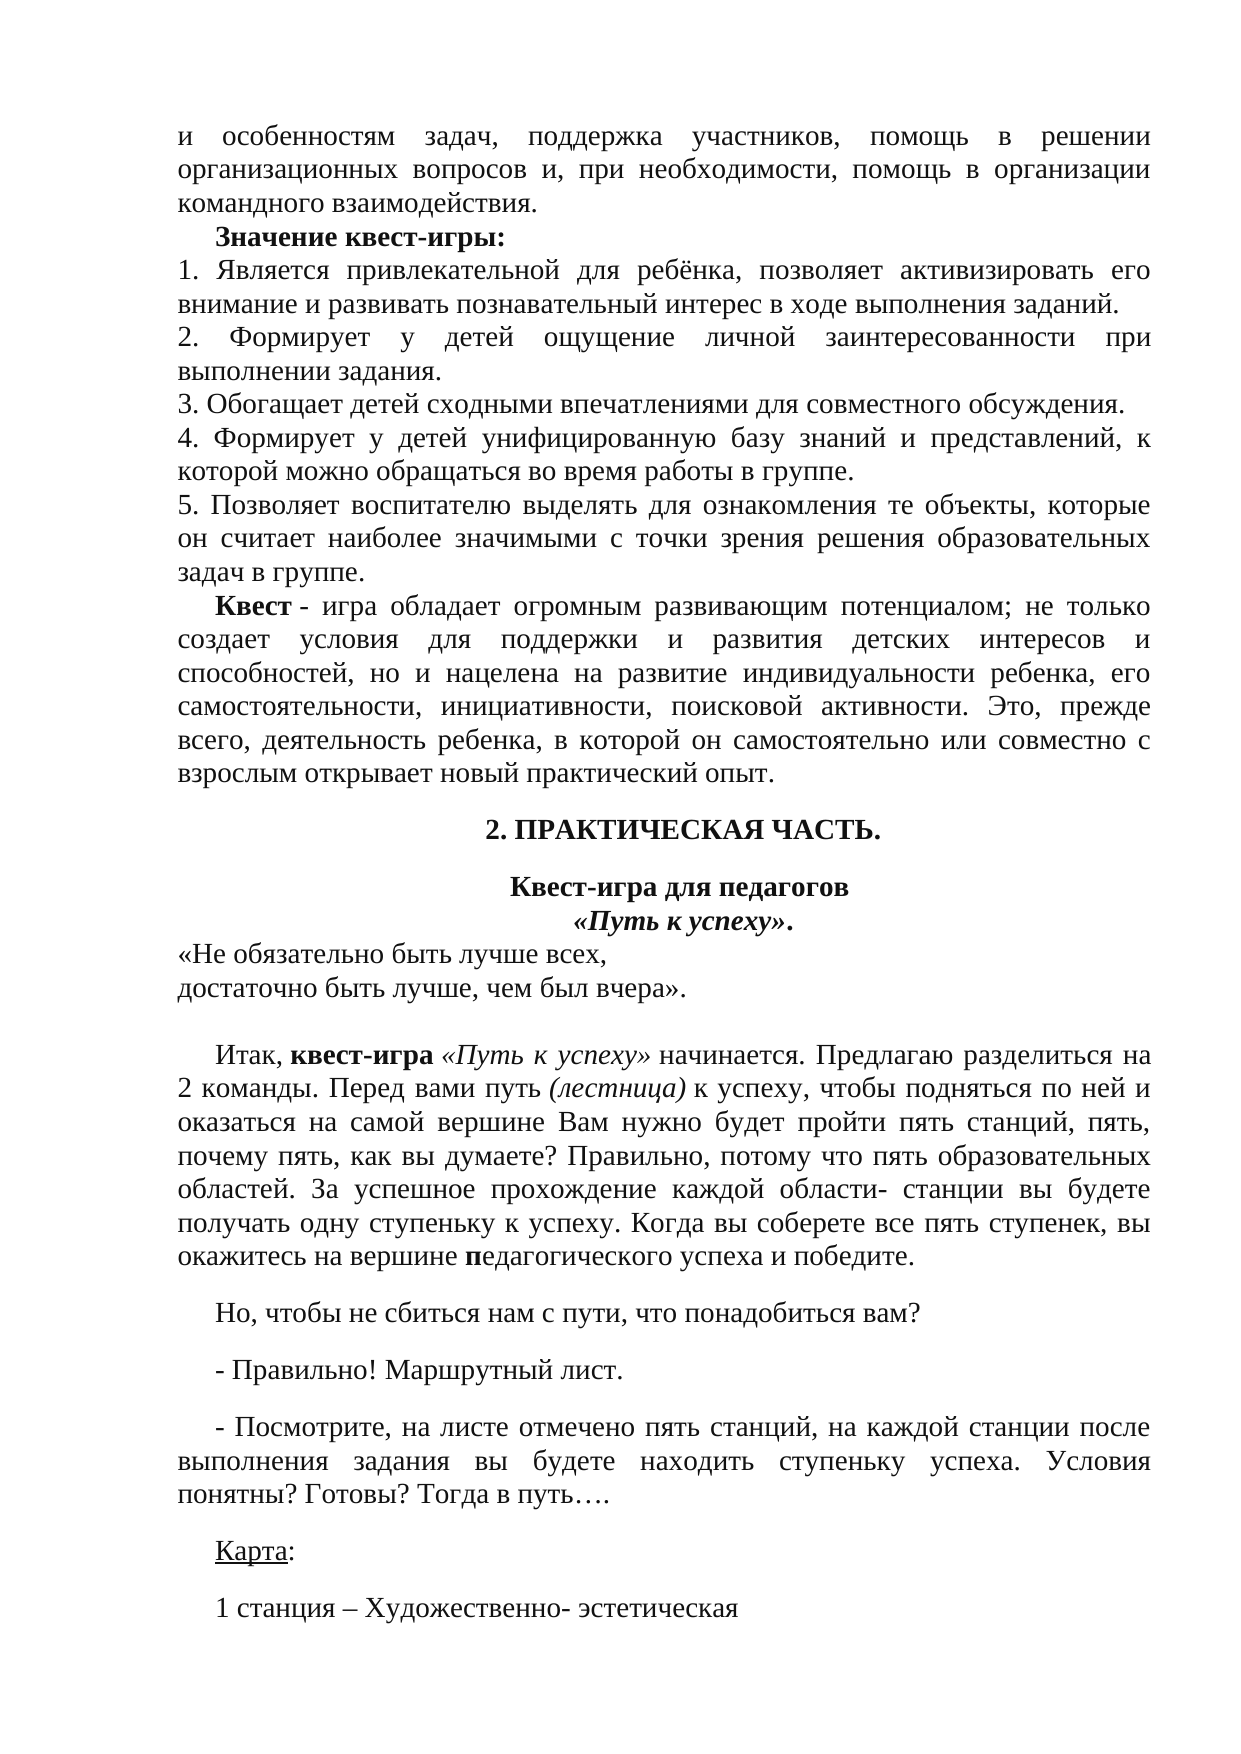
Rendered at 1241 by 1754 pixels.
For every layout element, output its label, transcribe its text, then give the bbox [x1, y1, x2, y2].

text 1. Является привлекательной для ребёнка, позволяет активизировать его внимание и развивать познавательный интерес в ходе выполнения заданий. [177, 252, 1152, 319]
text Значение квест-игры: [177, 219, 1152, 252]
text «Не обязательно быть лучше всех, [177, 936, 1152, 970]
text Квест-игра для педагогов [177, 869, 1152, 903]
text Карта: [177, 1533, 1152, 1567]
text 2. ПРАКТИЧЕСКАЯ ЧАСТЬ. [177, 812, 1152, 846]
text Но, чтобы не сбиться нам с пути, что понадобиться вам? [177, 1295, 1152, 1329]
text Квест - игра обладает огромным развивающим потенциалом; не только создает условия для поддержки и развития детских интересов и способностей, но и нацелена на развитие индивидуальности ребенка, его самостоятельности, инициативности, поисковой активности. Это, прежде всего, деятельность ребенка, в которой он самостоятельно или совместно с взрослым открывает новый практический опыт. [177, 588, 1152, 789]
text 5. Позволяет воспитателю выделять для ознакомления те объекты, которые он считает наиболее значимыми с точки зрения решения образовательных задач в группе. [177, 487, 1152, 588]
text - Посмотрите, на листе отмечено пять станций, на каждой станции после выполнения задания вы будете находить ступеньку успеха. Условия понятны? Готовы? Тогда в путь…. [177, 1409, 1152, 1510]
text достаточно быть лучше, чем был вчера». [177, 970, 1152, 1003]
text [177, 118, 1152, 219]
text 3. Обогащает детей сходными впечатлениями для совместного обсуждения. [177, 386, 1152, 420]
text 2. Формирует у детей ощущение личной заинтересованности при выполнении задания. [177, 319, 1152, 386]
text 4. Формирует у детей унифицированную базу знаний и представлений, к которой можно обращаться во время работы в группе. [177, 420, 1152, 487]
text Итак, квест-игра «Путь к успеху» начинается. Предлагаю разделиться на 2 команды. Перед вами путь (лестница) к успеху, чтобы подняться по ней и оказаться на самой вершине Вам нужно будет пройти пять станций, пять, почему пять, как вы думаете? Правильно, потому что пять образовательных областей. За успешное прохождение каждой области- станции вы будете получать одну ступеньку к успеху. Когда вы соберете все пять ступенек, вы окажитесь на вершине педагогического успеха и победите. [177, 1037, 1152, 1272]
text «Путь к успеху». [177, 903, 1152, 936]
text - Правильно! Маршрутный лист. [177, 1352, 1152, 1386]
text 1 станция – Художественно- эстетическая [177, 1590, 1152, 1624]
